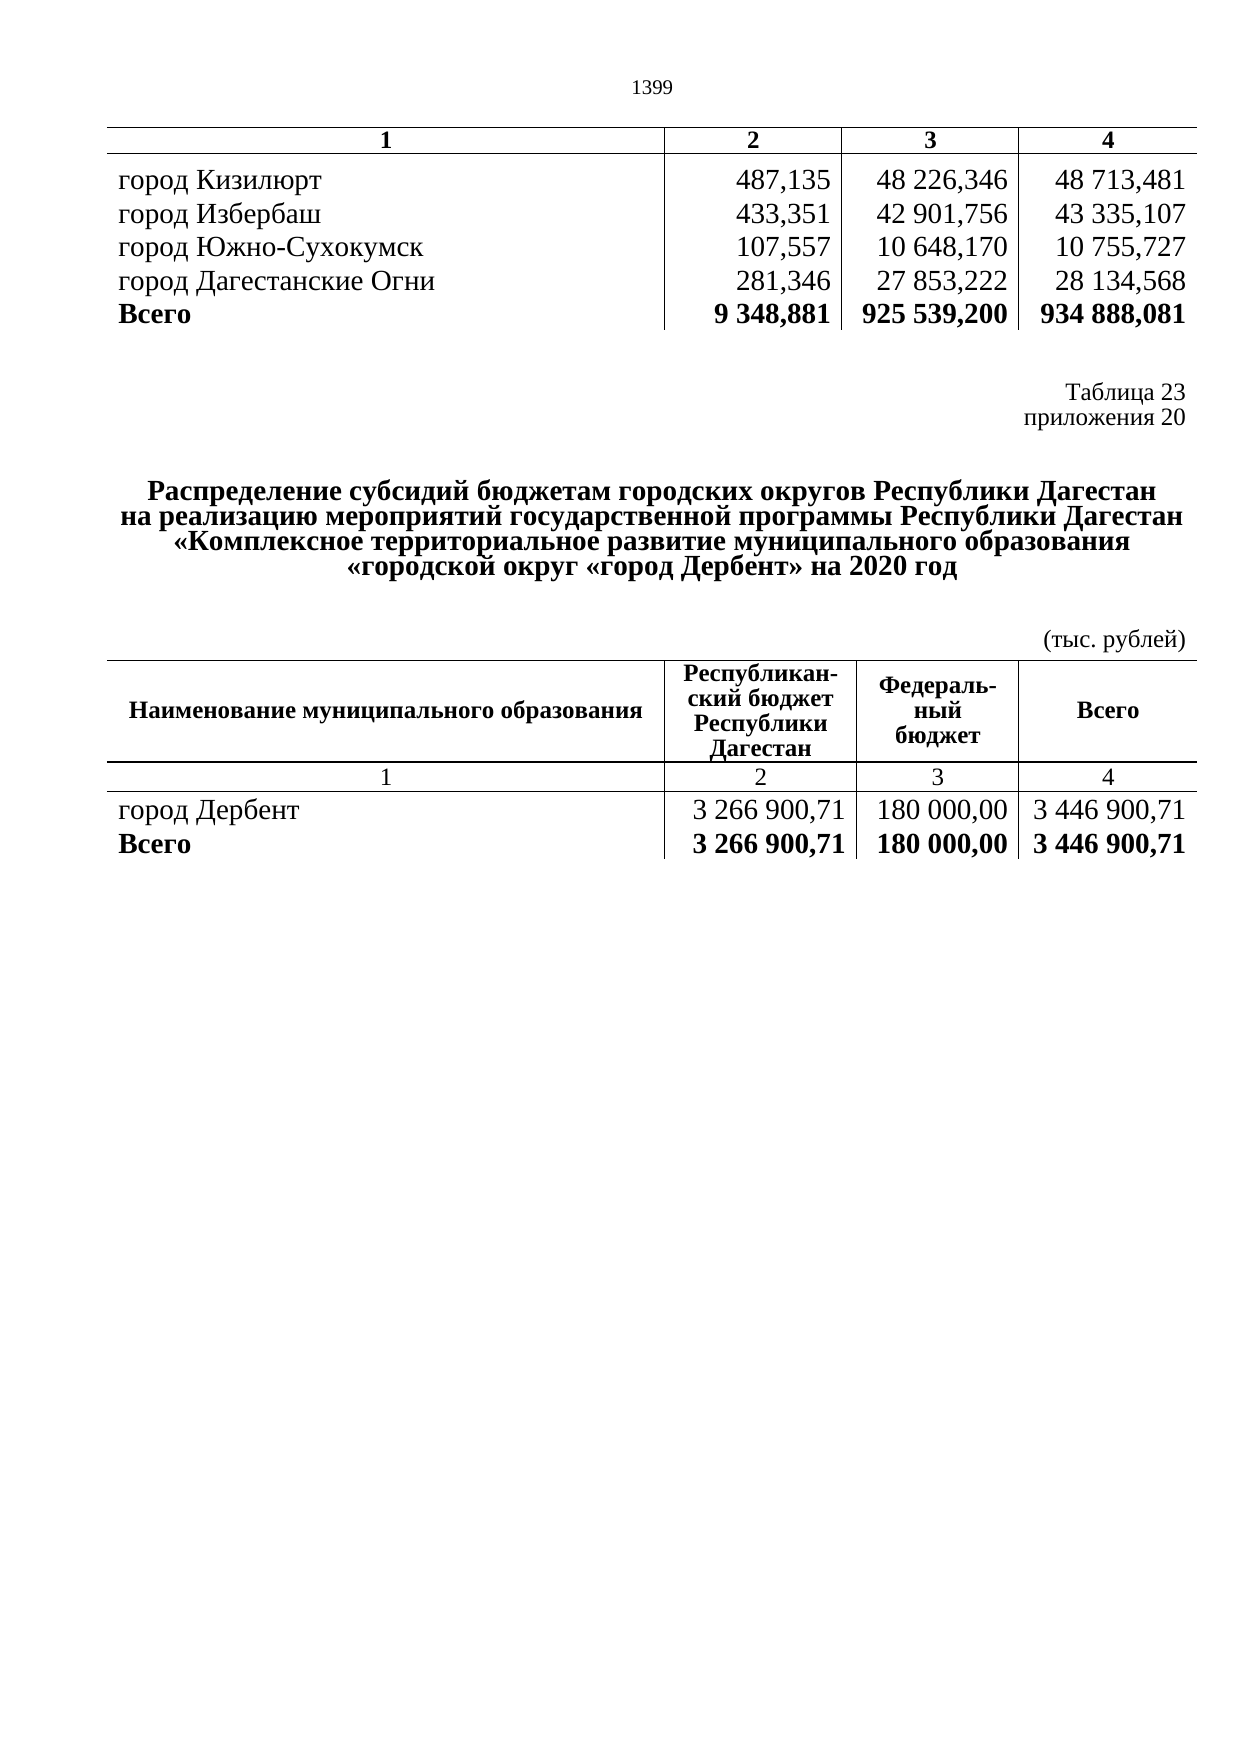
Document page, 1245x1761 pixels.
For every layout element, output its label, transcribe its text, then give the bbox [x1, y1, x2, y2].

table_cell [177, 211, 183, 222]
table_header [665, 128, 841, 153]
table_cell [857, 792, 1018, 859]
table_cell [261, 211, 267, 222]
text (тыс. рублей) [118, 627, 1186, 652]
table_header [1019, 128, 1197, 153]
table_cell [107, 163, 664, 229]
text приложения 20 [118, 405, 1186, 430]
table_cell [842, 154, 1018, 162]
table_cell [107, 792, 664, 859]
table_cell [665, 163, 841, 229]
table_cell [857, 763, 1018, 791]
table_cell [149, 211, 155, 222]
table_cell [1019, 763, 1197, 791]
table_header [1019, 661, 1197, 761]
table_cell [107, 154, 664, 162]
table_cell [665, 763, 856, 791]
text Таблица 23 [118, 380, 1186, 405]
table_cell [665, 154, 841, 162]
text «городской округ «город Дербент» на 2020 год [118, 555, 1186, 580]
text Распределение субсидий бюджетам городских округов Республики Дагестан [118, 480, 1186, 505]
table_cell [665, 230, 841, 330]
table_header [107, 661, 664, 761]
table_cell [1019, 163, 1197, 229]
text на реализацию мероприятий государственной программы Республики Дагестан «Комплексное территориальное развитие муниципального образования [118, 505, 1186, 555]
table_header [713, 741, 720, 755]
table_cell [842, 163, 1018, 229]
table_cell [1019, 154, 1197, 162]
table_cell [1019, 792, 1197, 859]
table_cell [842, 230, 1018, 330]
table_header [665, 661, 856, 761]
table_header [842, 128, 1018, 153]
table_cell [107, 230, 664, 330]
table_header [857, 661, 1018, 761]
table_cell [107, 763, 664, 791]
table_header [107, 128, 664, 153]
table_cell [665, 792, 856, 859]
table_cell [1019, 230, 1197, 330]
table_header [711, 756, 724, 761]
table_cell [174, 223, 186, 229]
